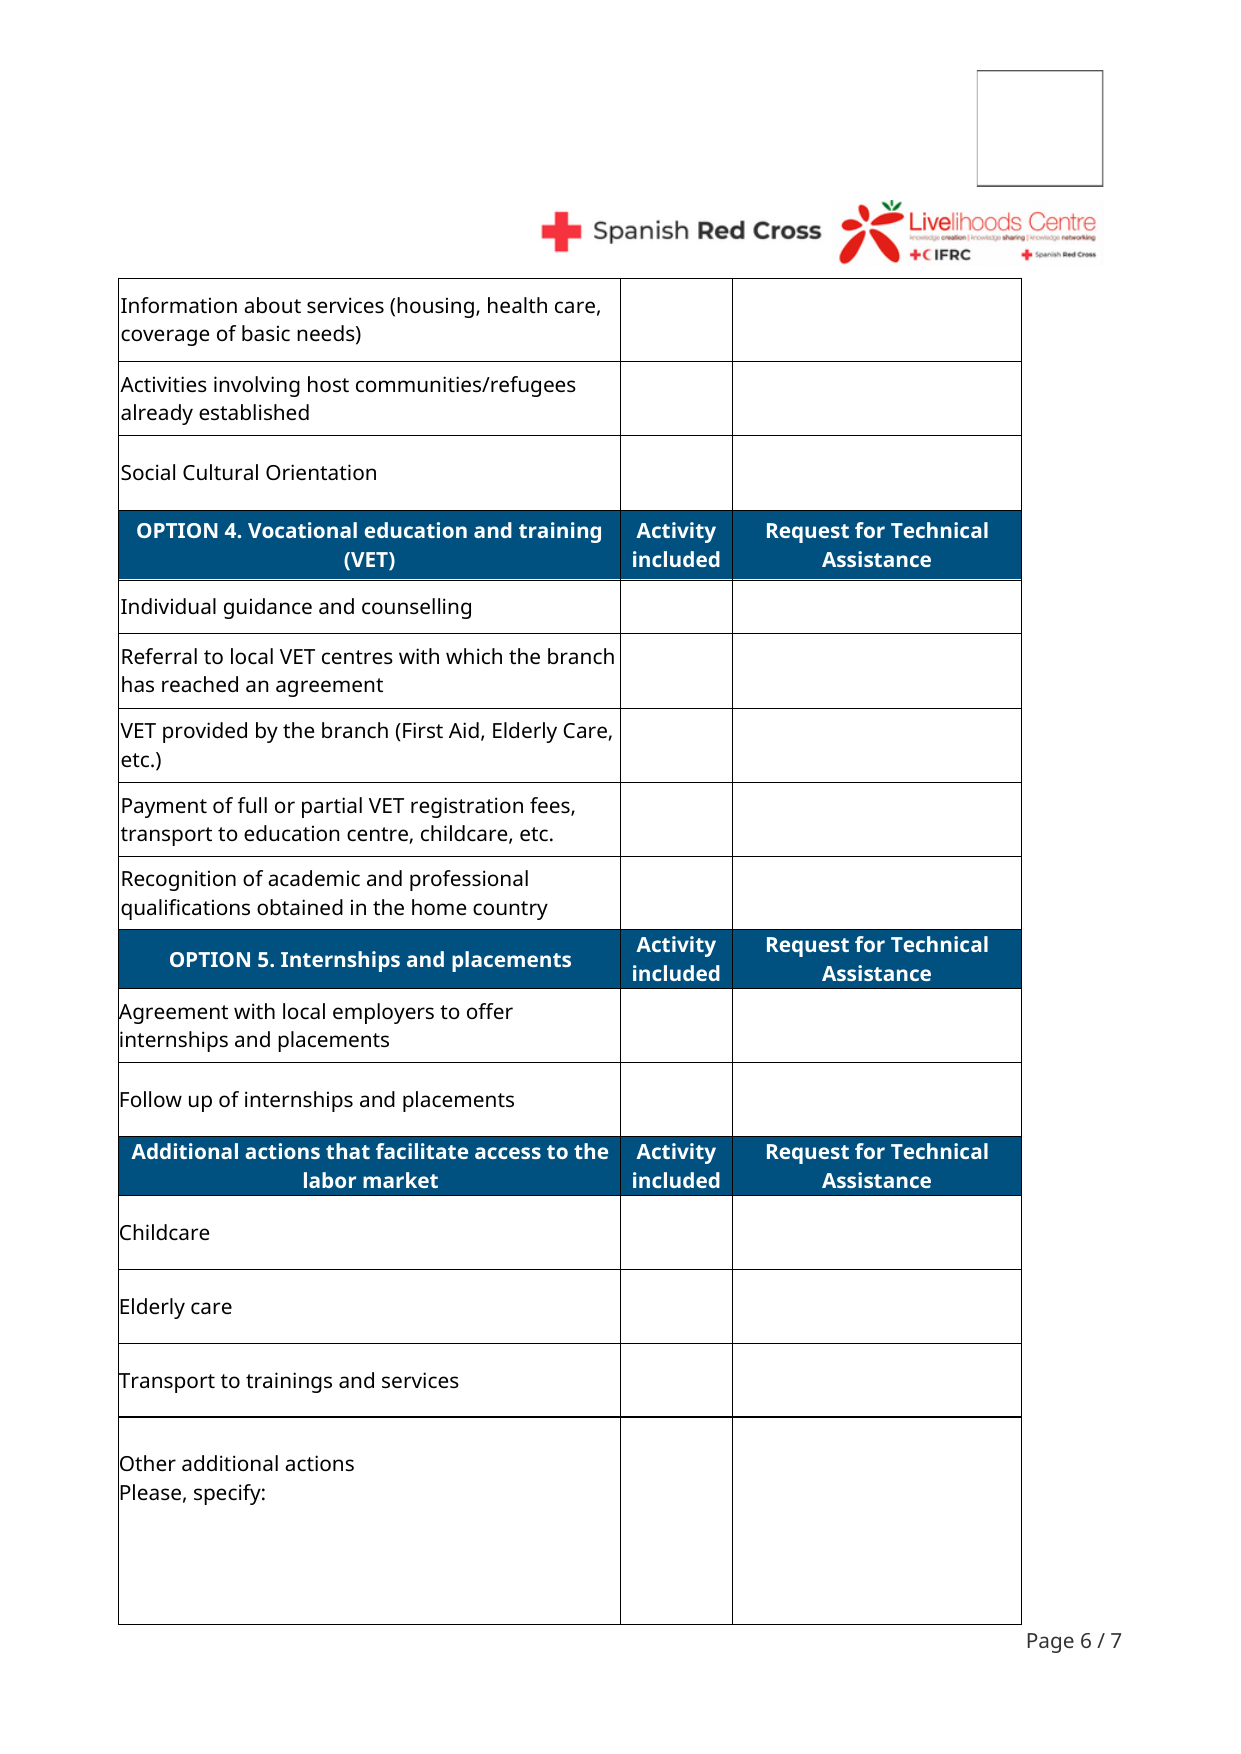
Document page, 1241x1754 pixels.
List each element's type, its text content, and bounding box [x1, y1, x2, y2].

table_cell Elderly care [119, 1270, 620, 1343]
table_cell [621, 783, 732, 856]
table_cell Activity included [621, 930, 732, 988]
table_cell [733, 1063, 1021, 1136]
table_cell [733, 634, 1021, 707]
table_cell [733, 581, 1021, 633]
table_cell [733, 857, 1021, 929]
table_cell [733, 436, 1021, 510]
table_cell [621, 279, 732, 361]
table_cell [621, 709, 732, 782]
table_cell OPTION 4. Vocational education and training (VET) [119, 511, 620, 579]
table_cell [733, 362, 1021, 435]
table_cell [621, 1418, 732, 1623]
table_cell Activities involving host communities/refugees already established [119, 362, 620, 435]
table_cell Social Cultural Orientation [119, 436, 620, 510]
table_cell Additional actions that facilitate access to the labor market [119, 1137, 620, 1195]
table_cell [621, 857, 732, 929]
table_cell [733, 989, 1021, 1062]
table_cell Referral to local VET centres with which the branch has reached an agreement [119, 634, 620, 707]
table_cell [733, 783, 1021, 856]
table_cell Childcare [119, 1196, 620, 1269]
table_cell [621, 1344, 732, 1416]
table_cell [621, 634, 732, 707]
table_cell VET provided by the branch (First Aid, Elderly Care, etc.) [119, 709, 620, 782]
table_cell OPTION 5. Internships and placements [119, 930, 620, 988]
table_cell [621, 362, 732, 435]
table_cell [621, 1063, 732, 1136]
table_cell [733, 1270, 1021, 1343]
table_cell Agreement with local employers to offer internships and placements [119, 989, 620, 1062]
table_cell [733, 1196, 1021, 1269]
table_cell [621, 1196, 732, 1269]
table_cell Follow up of internships and placements [119, 1063, 620, 1136]
table_cell [733, 1418, 1021, 1623]
table_cell Transport to trainings and services [119, 1344, 620, 1416]
table_cell Request for Technical Assistance [733, 511, 1021, 579]
table_cell [621, 436, 732, 510]
table_cell [621, 1270, 732, 1343]
table_cell Payment of full or partial VET registration fees, transport to education centre, childcare, etc. [119, 783, 620, 856]
table_cell Recognition of academic and professional qualifications obtained in the home country [119, 857, 620, 929]
table_cell Individual guidance and counselling [119, 581, 620, 633]
table_cell Request for Technical Assistance [733, 930, 1021, 988]
table_cell Request for Technical Assistance [733, 1137, 1021, 1195]
table_cell Information about services (housing, health care, coverage of basic needs) [119, 279, 620, 361]
table_cell [621, 989, 732, 1062]
table_cell [733, 709, 1021, 782]
table_cell [733, 279, 1021, 361]
table_cell Other additional actions Please, specify: [119, 1418, 620, 1623]
table_cell [733, 1344, 1021, 1416]
table_cell Activity included [621, 511, 732, 579]
table_cell Activity included [621, 1137, 732, 1195]
table_cell [621, 581, 732, 633]
